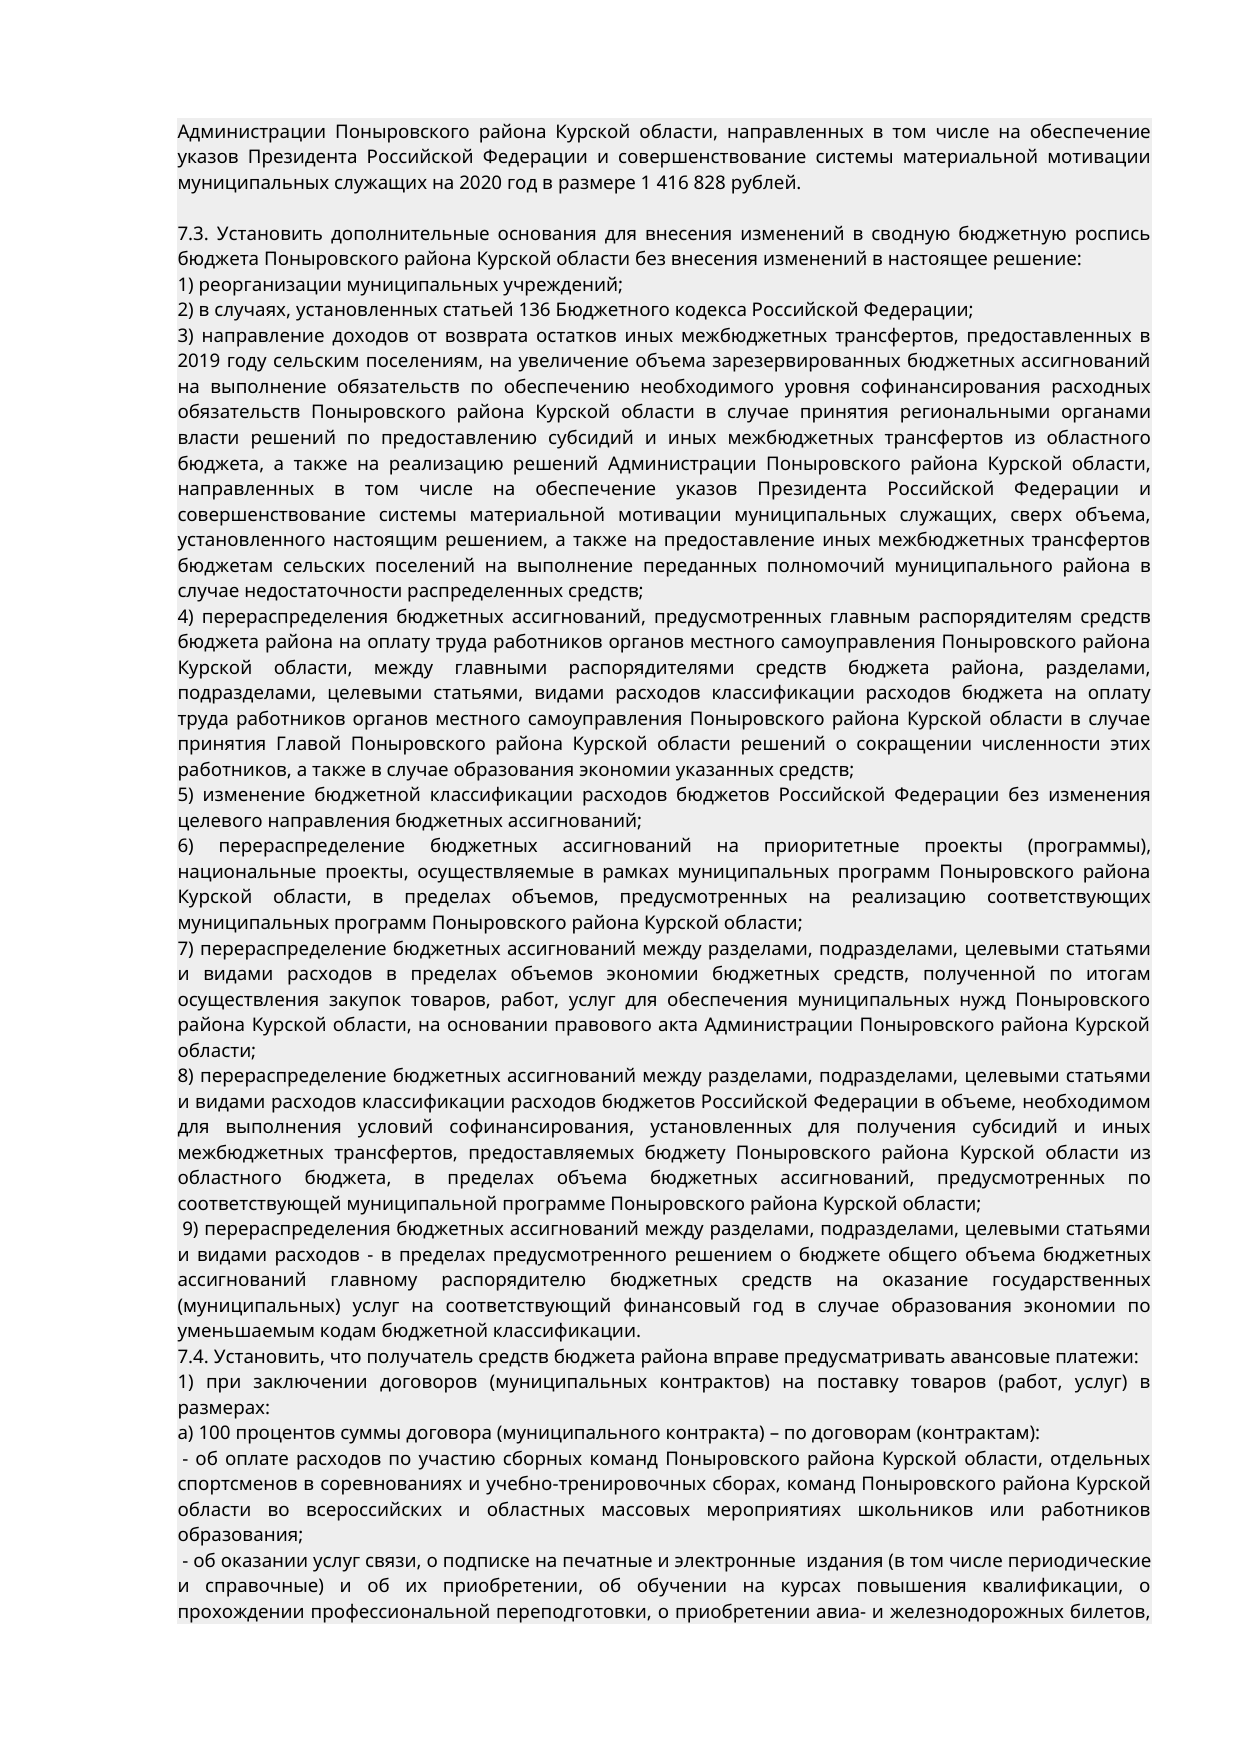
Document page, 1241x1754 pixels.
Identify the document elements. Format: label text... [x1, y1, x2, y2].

text 7.3. Установить дополнительные основания для внесения изменений в сводную бюджетную роспись бюджета Поныровского района Курской области без внесения изменений в настоящее решение: [177, 220, 1152, 271]
text 2) в случаях, установленных статьей 136 Бюджетного кодекса Российской Федерации; [177, 297, 1152, 322]
text 8) перераспределение бюджетных ассигнований между разделами, подразделами, целевыми статьями и видами расходов классификации расходов бюджетов Российской Федерации в объеме, необходимом для выполнения условий софинансирования, установленных для получения субсидий и иных межбюджетных трансфертов, предоставляемых бюджету Поныровского района Курской области из областного бюджета, в пределах объема бюджетных ассигнований, предусмотренных по соответствующей муниципальной программе Поныровского района Курской области; [177, 1062, 1152, 1216]
text а) 100 процентов суммы договора (муниципального контракта) – по договорам (контрактам): [177, 1420, 1152, 1445]
text 4) перераспределения бюджетных ассигнований, предусмотренных главным распорядителям средств бюджета района на оплату труда работников органов местного самоуправления Поныровского района Курской области, между главными распорядителями средств бюджета района, разделами, подразделами, целевыми статьями, видами расходов классификации расходов бюджета на оплату труда работников органов местного самоуправления Поныровского района Курской области в случае принятия Главой Поныровского района Курской области решений о сокращении численности этих работников, а также в случае образования экономии указанных средств; [177, 603, 1152, 782]
text 1) при заключении договоров (муниципальных контрактов) на поставку товаров (работ, услуг) в размерах: [177, 1369, 1152, 1420]
text 7) перераспределение бюджетных ассигнований между разделами, подразделами, целевыми статьями и видами расходов в пределах объемов экономии бюджетных средств, полученной по итогам осуществления закупок товаров, работ, услуг для обеспечения муниципальных нужд Поныровского района Курской области, на основании правового акта Администрации Поныровского района Курской области; [177, 935, 1152, 1062]
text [177, 1547, 1152, 1624]
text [177, 118, 1152, 195]
text 9) перераспределения бюджетных ассигнований между разделами, подразделами, целевыми статьями и видами расходов - в пределах предусмотренного решением о бюджете общего объема бюджетных ассигнований главному распорядителю бюджетных средств на оказание государственных (муниципальных) услуг на соответствующий финансовый год в случае образования экономии по уменьшаемым кодам бюджетной классификации. [177, 1216, 1152, 1343]
text 3) направление доходов от возврата остатков иных межбюджетных трансфертов, предоставленных в 2019 году сельским поселениям, на увеличение объема зарезервированных бюджетных ассигнований на выполнение обязательств по обеспечению необходимого уровня софинансирования расходных обязательств Поныровского района Курской области в случае принятия региональными органами власти решений по предоставлению субсидий и иных межбюджетных трансфертов из областного бюджета, а также на реализацию решений Администрации Поныровского района Курской области, направленных в том числе на обеспечение указов Президента Российской Федерации и совершенствование системы материальной мотивации муниципальных служащих, сверх объема, установленного настоящим решением, а также на предоставление иных межбюджетных трансфертов бюджетам сельских поселений на выполнение переданных полномочий муниципального района в случае недостаточности распределенных средств; [177, 322, 1152, 603]
text 6) перераспределение бюджетных ассигнований на приоритетные проекты (программы), национальные проекты, осуществляемые в рамках муниципальных программ Поныровского района Курской области, в пределах объемов, предусмотренных на реализацию соответствующих муниципальных программ Поныровского района Курской области; [177, 833, 1152, 935]
text - об оплате расходов по участию сборных команд Поныровского района Курской области, отдельных спортсменов в соревнованиях и учебно-тренировочных сборах, команд Поныровского района Курской области во всероссийских и областных массовых мероприятиях школьников или работников образования; [177, 1445, 1152, 1547]
text 5) изменение бюджетной классификации расходов бюджетов Российской Федерации без изменения целевого направления бюджетных ассигнований; [177, 782, 1152, 833]
text 7.4. Установить, что получатель средств бюджета района вправе предусматривать авансовые платежи: [177, 1343, 1152, 1369]
text 1) реорганизации муниципальных учреждений; [177, 271, 1152, 297]
